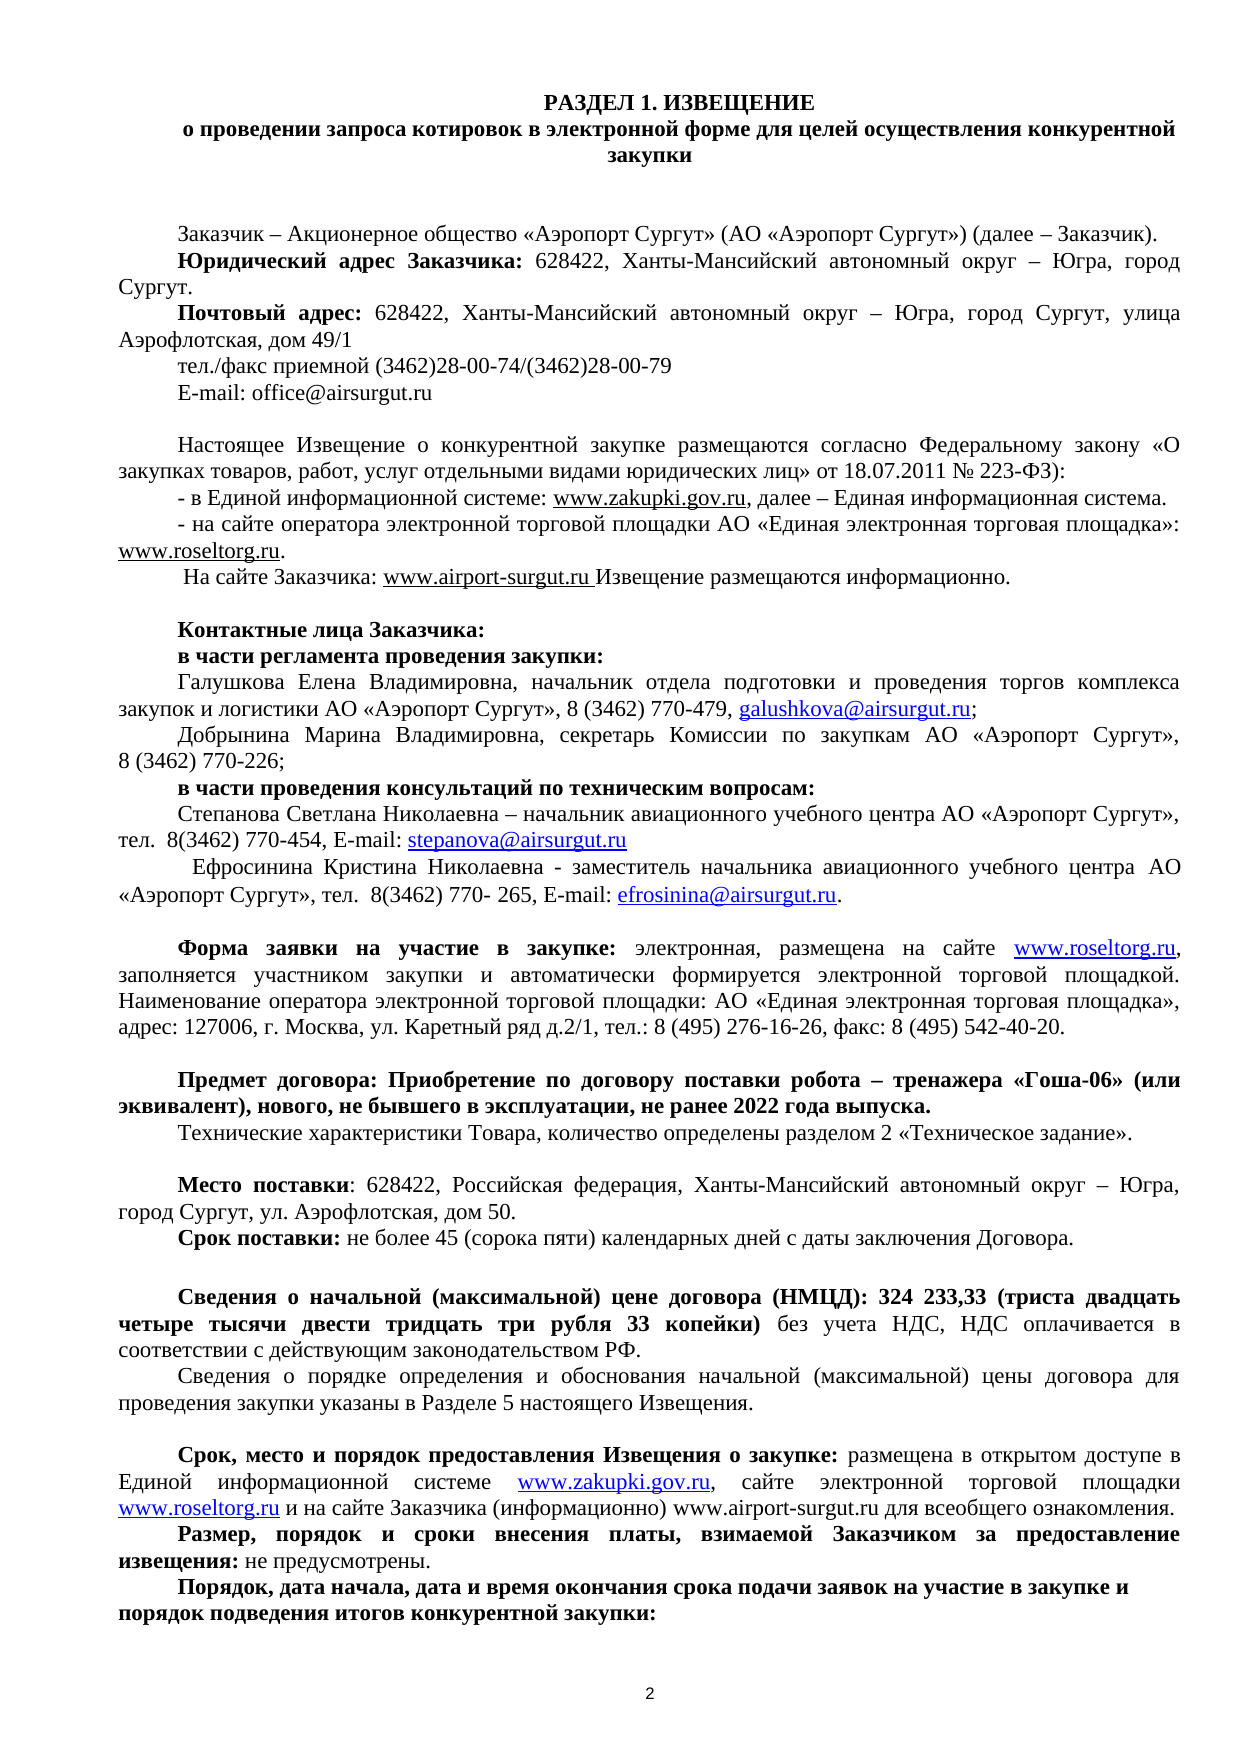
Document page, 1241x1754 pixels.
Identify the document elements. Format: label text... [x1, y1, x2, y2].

text - в Единой информационной системе: www.zakupki.gov.ru, далее – Единая информационная система. [118, 484, 1181, 510]
text Срок, место и порядок предоставления Извещения о закупке: размещена в открытом доступе в Единой информационной системе www.zakupki.gov.ru, сайте электронной торговой площадки www.roseltorg.ru и на сайте Заказчика (информационно) www.airport-surgut.ru для всеобщего ознакомления. [118, 1441, 1181, 1520]
text Место поставки: 628422, Российская федерация, Ханты-Мансийский автономный округ – Югра, город Сургут, ул. Аэрофлотская, дом 50. [118, 1172, 1181, 1224]
text Размер, порядок и сроки внесения платы, взимаемой Заказчиком за предоставление извещения: не предусмотрены. [118, 1520, 1181, 1573]
text Заказчик – Акционерное общество «Аэропорт Сургут» (АО «Аэропорт Сургут») (далее – Заказчик). [118, 220, 1181, 247]
text Добрынина Марина Владимировна, секретарь Комиссии по закупкам АО «Аэропорт Сургут», 8 (3462) 770-226; [118, 721, 1181, 774]
text тел./факс приемной (3462)28-00-74/(3462)28-00-79 [118, 352, 1181, 378]
text Порядок, дата начала, дата и время окончания срока подачи заявок на участие в закупке и порядок подведения итогов конкурентной закупки: [118, 1573, 1181, 1626]
text Степанова Светлана Николаевна – начальник авиационного учебного центра АО «Аэропорт Сургут», тел. 8(3462) 770-454, Е-mail: stepanova@airsurgut.ru [118, 800, 1181, 853]
text в части проведения консультаций по техническим вопросам: [118, 774, 1181, 800]
text РАЗДЕЛ 1. ИЗВЕЩЕНИЕ [118, 89, 1181, 115]
text Юридический адрес Заказчика: 628422, Ханты-Мансийский автономный округ – Югра, город Сургут. [118, 247, 1181, 299]
text Почтовый адрес: 628422, Ханты-Мансийский автономный округ – Югра, город Сургут, улица Аэрофлотская, дом 49/1 [118, 299, 1181, 352]
text Сведения о начальной (максимальной) цене договора (НМЦД): 324 233,33 (триста двадцать четыре тысячи двести тридцать три рубля 33 копейки) без учета НДС, НДС оплачивается в соответствии с действующим законодательством РФ. [118, 1283, 1181, 1362]
text На сайте Заказчика: www.airport-surgut.ru Извещение размещаются информационно. [118, 563, 1181, 589]
text Сведения о порядке определения и обоснования начальной (максимальной) цены договора для проведения закупки указаны в Разделе 5 настоящего Извещения. [118, 1362, 1181, 1415]
text Контактные лица Заказчика: [118, 616, 1181, 642]
text Форма заявки на участие в закупке: электронная, размещена на сайте www.roseltorg.ru, заполняется участником закупки и автоматически формируется электронной торговой площадкой. Наименование оператора электронной торговой площадки: АО «Единая электронная торговая площадка», адрес: 127006, г. Москва, ул. Каретный ряд д.2/1, тел.: 8 (495) 276-16-26, факс: 8 (495) 542-40-20. [118, 934, 1181, 1040]
text - на сайте оператора электронной торговой площадки АО «Единая электронная торговая площадка»: www.roseltorg.ru. [118, 510, 1181, 563]
text Галушкова Елена Владимировна, начальник отдела подготовки и проведения торгов комплекса закупок и логистики АО «Аэропорт Сургут», 8 (3462) 770-479, galushkova@airsurgut.ru; [118, 668, 1181, 721]
text Срок поставки: не более 45 (сорока пяти) календарных дней с даты заключения Договора. [118, 1224, 1181, 1251]
text Настоящее Извещение о конкурентной закупке размещаются согласно Федеральному закону «О закупках товаров, работ, услуг отдельными видами юридических лиц» от 18.07.2011 № 223-ФЗ): [118, 431, 1181, 484]
text в части регламента проведения закупки: [118, 642, 1181, 668]
text Предмет договора: Приобретение по договору поставки робота – тренажера «Гоша-06» (или эквивалент), нового, не бывшего в эксплуатации, не ранее 2022 года выпуска. [118, 1066, 1181, 1119]
text Технические характеристики Товара, количество определены разделом 2 «Техническое задание». [118, 1119, 1181, 1145]
text Е-mail: office@airsurgut.ru [118, 378, 1181, 405]
text Ефросинина Кристина Николаевна - заместитель начальника авиационного учебного центра АО «Аэропорт Сургут», тел. 8(3462) 770- 265, Е-mail: efrosinina@airsurgut.ru. [118, 853, 1181, 908]
text о проведении запроса котировок в электронной форме для целей осуществления конкурентной закупки [118, 115, 1181, 168]
